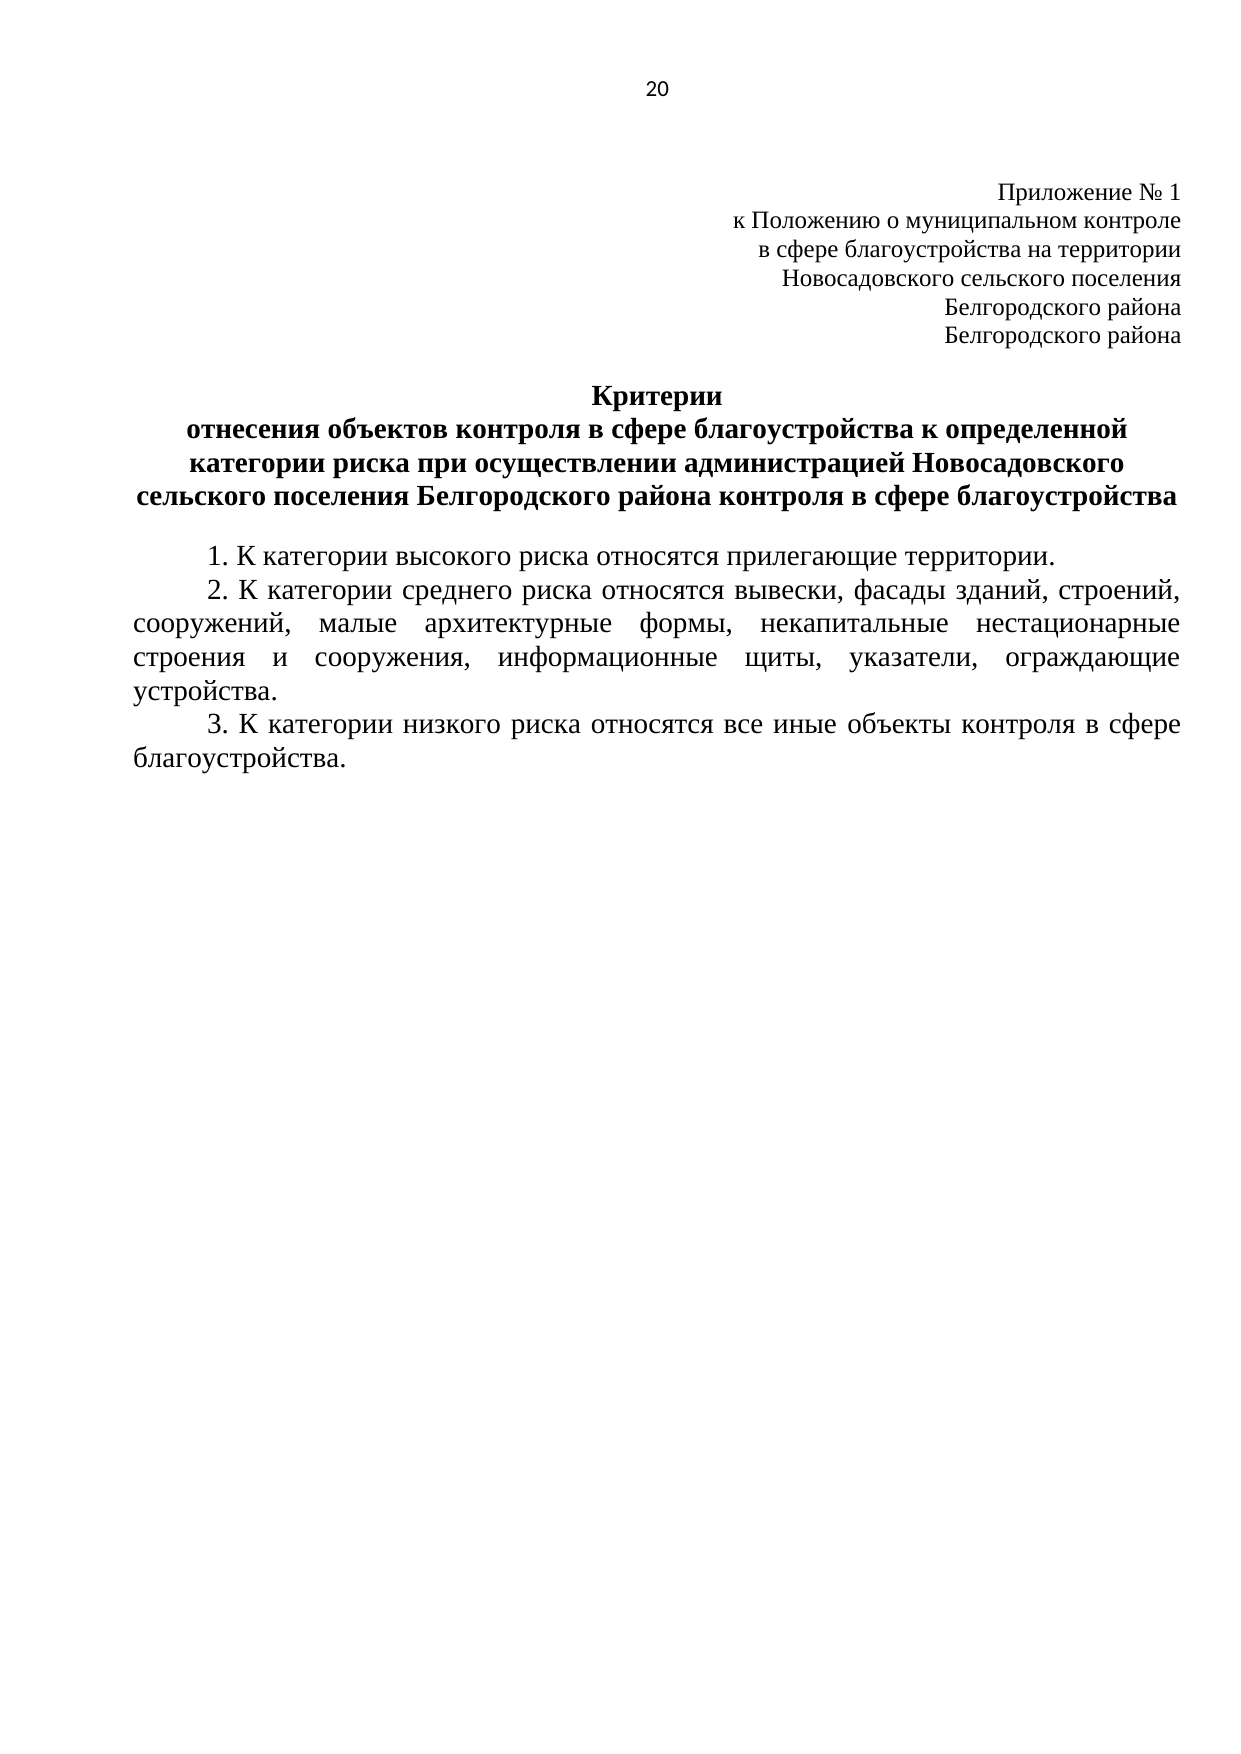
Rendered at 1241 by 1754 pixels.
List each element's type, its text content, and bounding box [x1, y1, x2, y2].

text Белгородского района [709, 320, 1181, 349]
text в сфере благоустройства на территории Новосадовского сельского поселения Белгородского района [709, 234, 1181, 320]
text Приложение № 1 [133, 177, 1181, 205]
text 2. К категории среднего риска относятся вывески, фасады зданий, строений, сооружений, малые архитектурные формы, некапитальные нестационарные строения и сооружения, информационные щиты, указатели, ограждающие устройства. [133, 572, 1181, 706]
text отнесения объектов контроля в сфере благоустройства к определенной категории риска при осуществлении администрацией Новосадовского сельского поселения Белгородского района контроля в сфере благоустройства [133, 411, 1181, 512]
text 1. К категории высокого риска относятся прилегающие территории. [133, 538, 1181, 572]
text Критерии [133, 378, 1181, 411]
text 3. К категории низкого риска относятся все иные объекты контроля в сфере благоустройства. [133, 706, 1181, 773]
text к Положению о муниципальном контроле [133, 205, 1181, 234]
